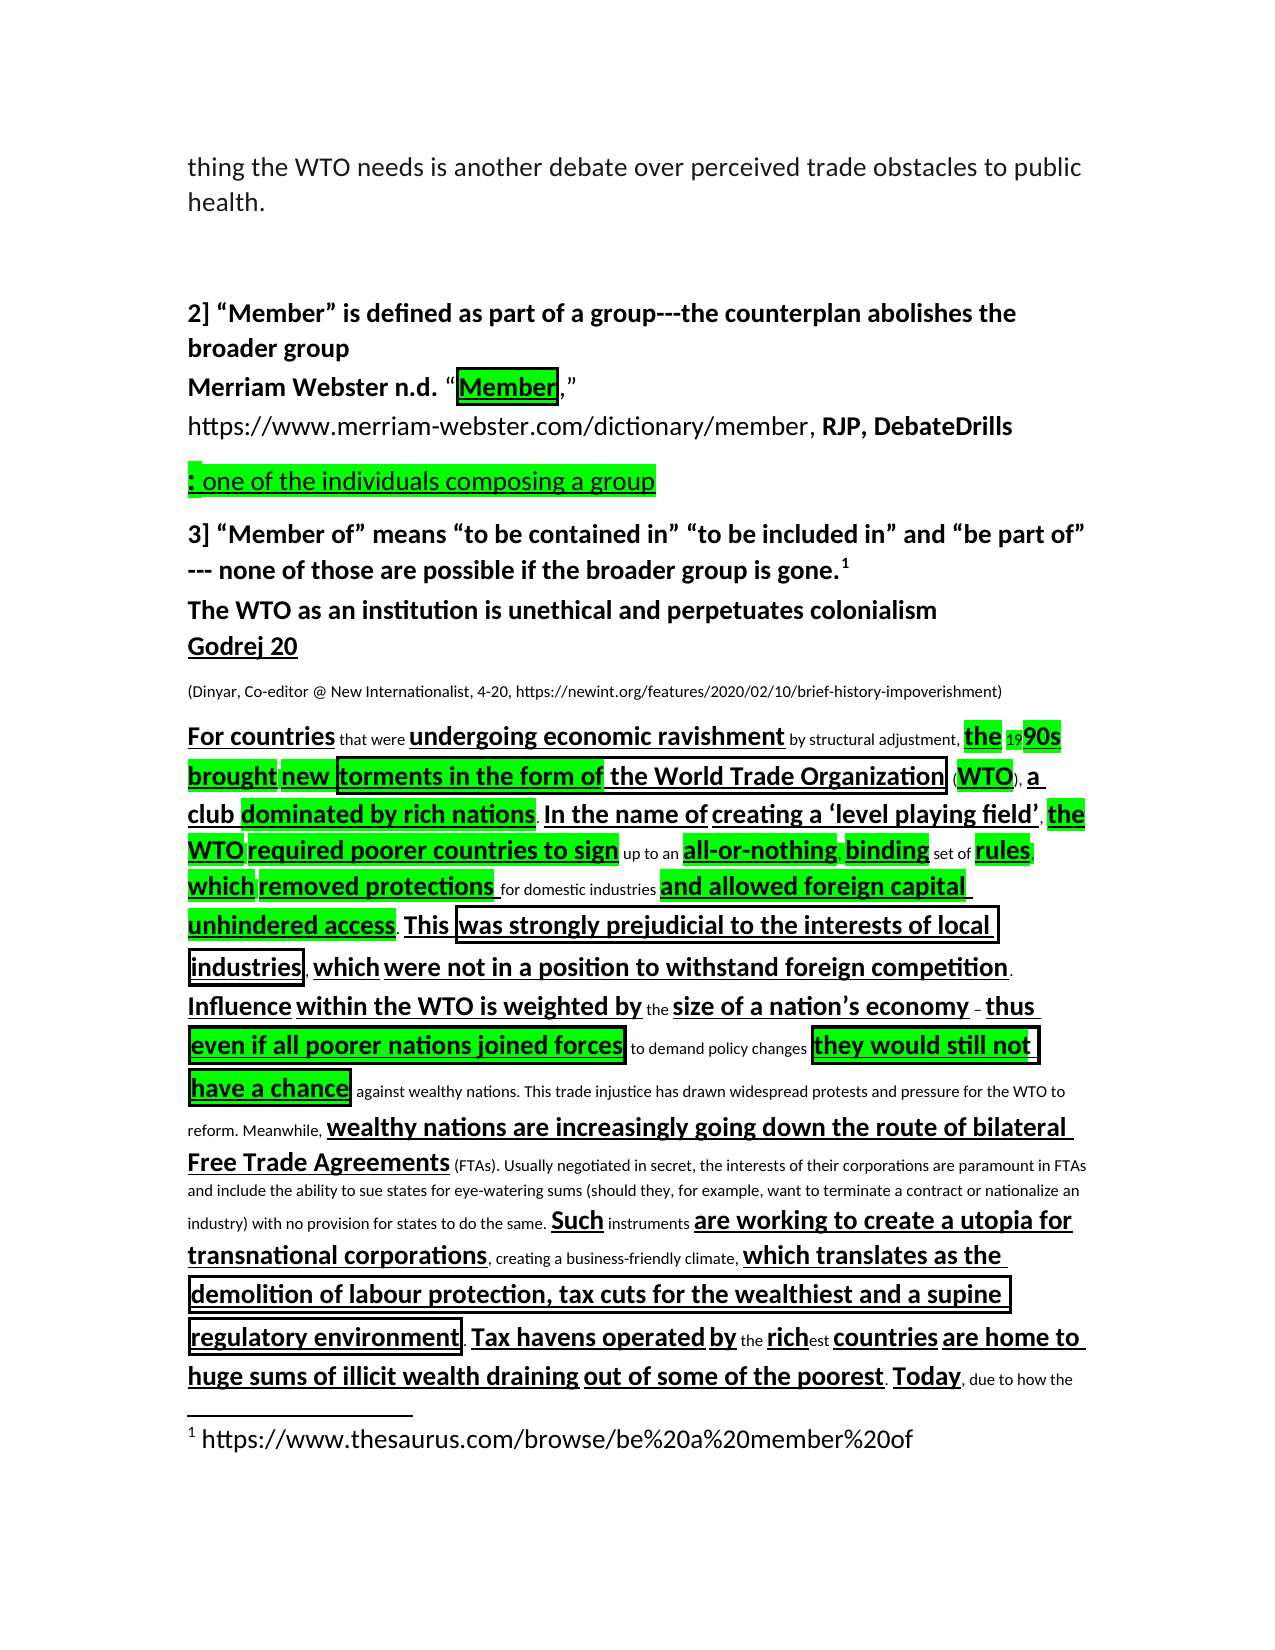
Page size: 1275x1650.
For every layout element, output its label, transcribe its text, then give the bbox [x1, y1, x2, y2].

text Godrej 20 [187, 629, 1087, 662]
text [187, 719, 1087, 1392]
subtitle The WTO as an institution is unethical and perpetuates colonialism [187, 593, 1087, 626]
text Merriam Webster n.d. “Member,” https://www.merriam-webster.com/dictionary/member, RJP, DebateDrills [187, 367, 1087, 442]
text (Dinyar, Co-editor @ New Internationalist, 4-20, https://newint.org/features/2020/02/10/brief-history-impoverishment) [187, 681, 1087, 701]
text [187, 150, 1087, 219]
text : one of the individuals composing a group [202, 461, 1087, 498]
subtitle 3] “Member of” means “to be contained in” “to be included in” and “be part of” --- none of those are possible if the broader group is gone. [187, 518, 1087, 586]
subtitle 2] “Member” is defined as part of a group---the counterplan abolishes the broader group [187, 296, 1087, 364]
